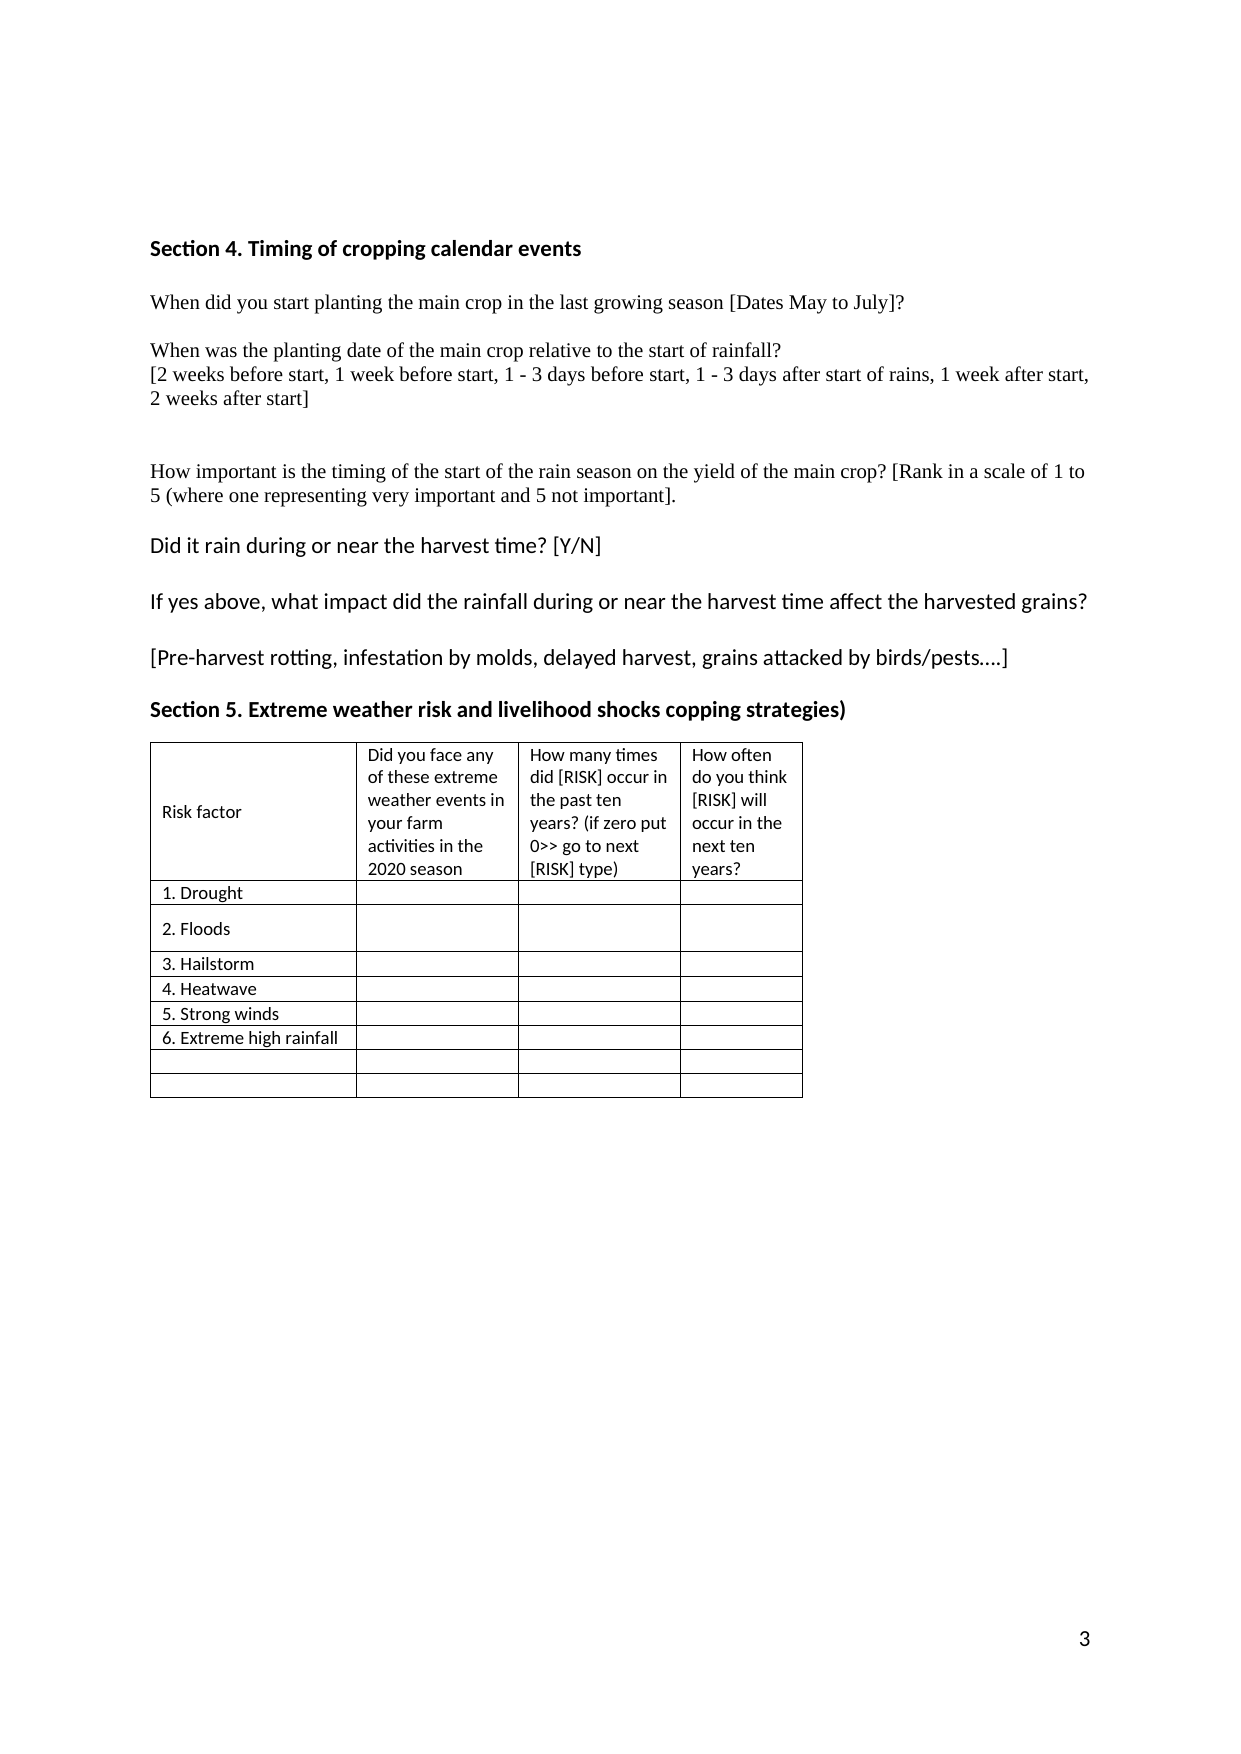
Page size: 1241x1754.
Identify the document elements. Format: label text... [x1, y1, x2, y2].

table_cell [519, 1026, 680, 1049]
table_cell [357, 905, 518, 951]
text Section 4. Timing of cropping calendar events [150, 234, 1090, 262]
text If yes above, what impact did the rainfall during or near the harvest time affect the harvested grains? [150, 587, 1090, 615]
table_cell 2. Floods [151, 905, 356, 951]
table_cell [151, 1074, 356, 1097]
table_cell [681, 1026, 802, 1049]
text Did it rain during or near the harvest time? [Y/N] [150, 531, 1090, 559]
table_cell 1. Drought [151, 881, 356, 904]
table_cell [357, 1026, 518, 1049]
table_cell [519, 952, 680, 976]
text How important is the timing of the start of the rain season on the yield of the main crop? [Rank in a scale of 1 to 5 (where one representing very important and 5 not important]. [150, 458, 1090, 507]
text When was the planting date of the main crop relative to the start of rainfall? [150, 338, 1090, 362]
text Section 5. Extreme weather risk and livelihood shocks copping strategies) [150, 695, 1090, 723]
table_cell [681, 905, 802, 951]
table_cell [519, 905, 680, 951]
table_header Risk factor [151, 743, 356, 880]
text When did you start planting the main crop in the last growing season [Dates May to July]? [150, 290, 1090, 314]
table_cell [357, 1074, 518, 1097]
table_header How often do you think [RISK] will occur in the next ten years? [681, 743, 802, 880]
table_cell [519, 977, 680, 1001]
table_header Did you face any of these extreme weather events in your farm activities in the 2020 season [357, 743, 518, 880]
table_cell [357, 952, 518, 976]
text [2 weeks before start, 1 week before start, 1 - 3 days before start, 1 - 3 days after start of rains, 1 week after start, 2 weeks after start] [150, 362, 1090, 410]
table_cell [357, 881, 518, 904]
table_cell [519, 881, 680, 904]
table_cell [681, 952, 802, 976]
table_cell [151, 1050, 356, 1073]
table_header How many times did [RISK] occur in the past ten years? (if zero put 0>> go to next [RISK] type) [519, 743, 680, 880]
table_cell [681, 881, 802, 904]
table_cell 6. Extreme high rainfall [151, 1026, 356, 1049]
table_cell [681, 977, 802, 1001]
table_cell [681, 1074, 802, 1097]
table_cell [357, 1002, 518, 1025]
table_cell [357, 977, 518, 1001]
table_cell [681, 1050, 802, 1073]
table_cell [357, 1050, 518, 1073]
table_cell [519, 1002, 680, 1025]
table_cell [519, 1074, 680, 1097]
table_cell [681, 1002, 802, 1025]
table_cell [519, 1050, 680, 1073]
table_cell 5. Strong winds [151, 1002, 356, 1025]
table_cell 4. Heatwave [151, 977, 356, 1001]
table_cell 3. Hailstorm [151, 952, 356, 976]
text [Pre-harvest rotting, infestation by molds, delayed harvest, grains attacked by birds/pests….] [150, 643, 1090, 671]
